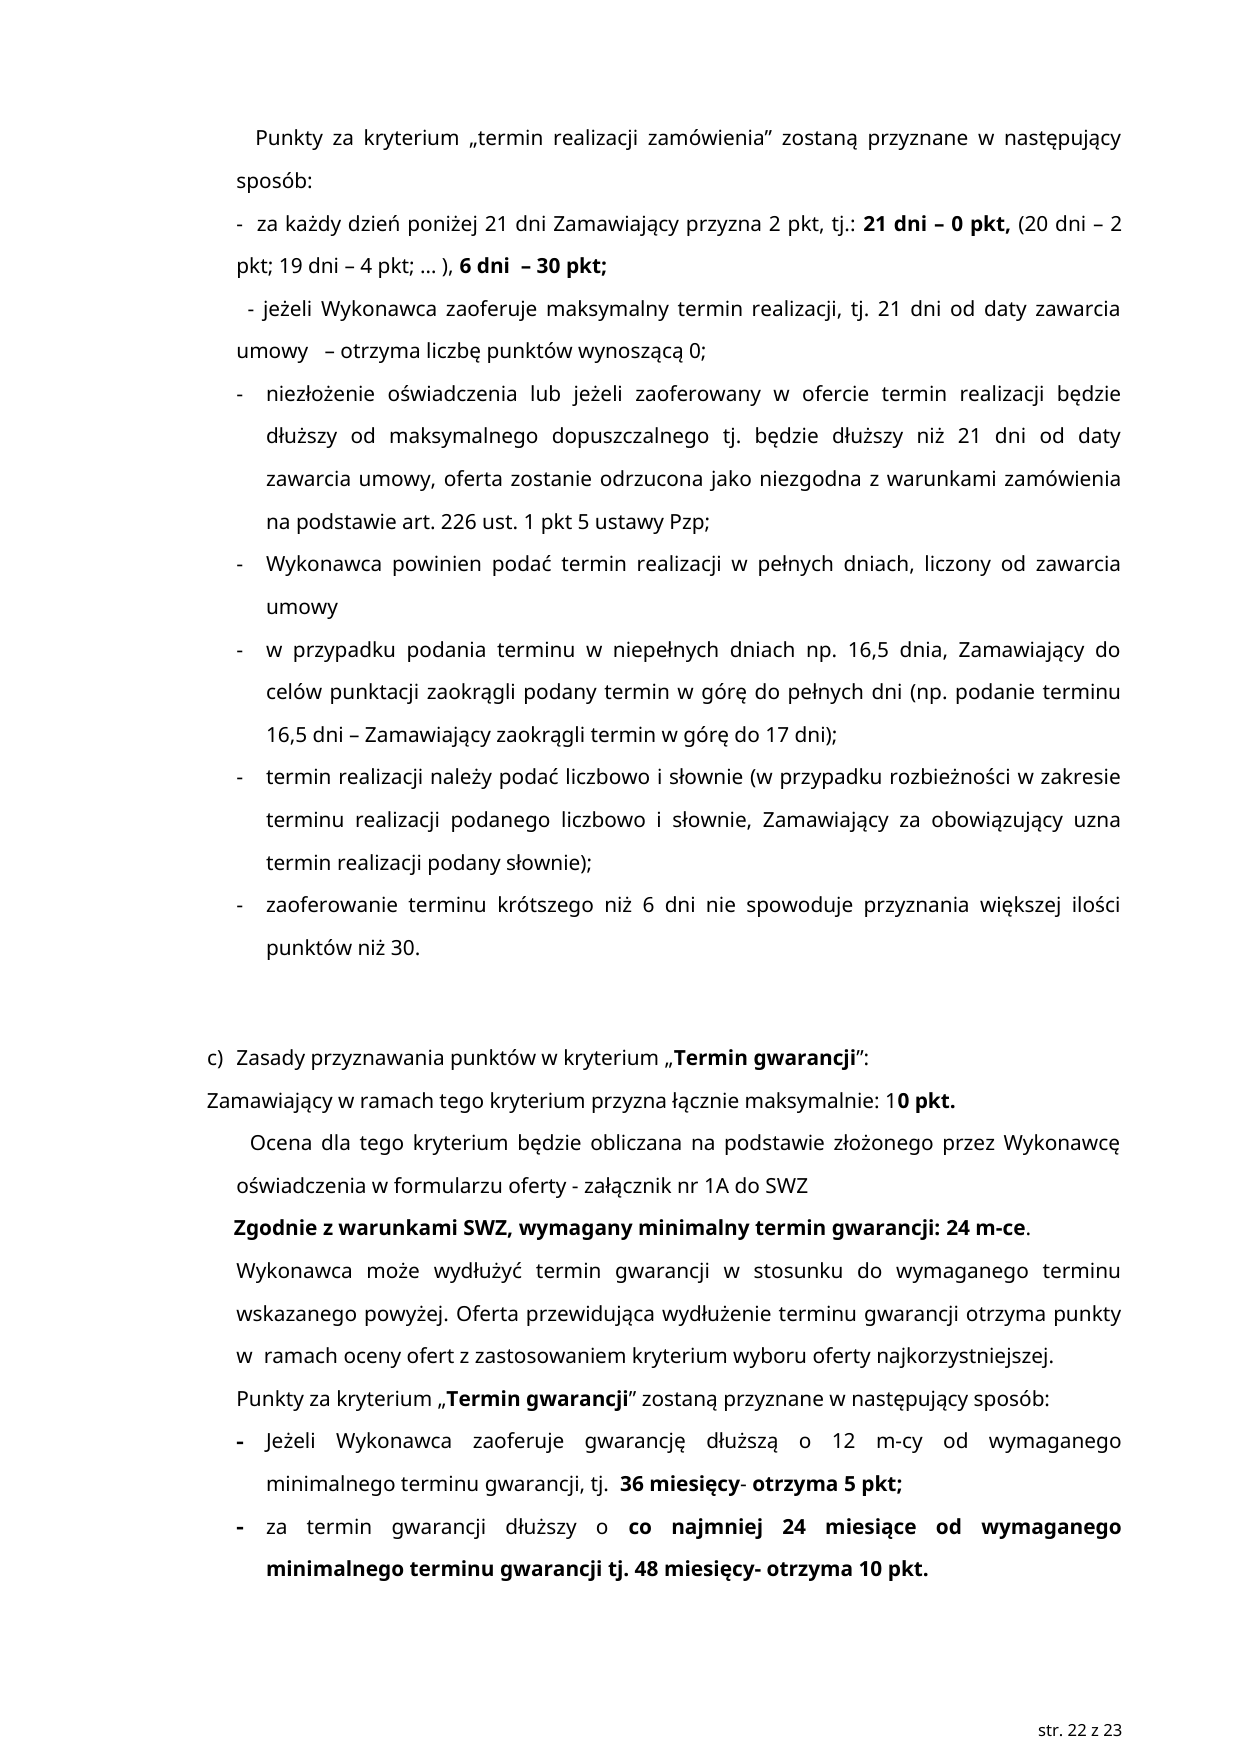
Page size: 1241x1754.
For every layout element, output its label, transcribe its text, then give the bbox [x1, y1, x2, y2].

list za termin gwarancji dłuższy o co najmniej 24 miesiące od wymaganego minimalnego terminu gwarancji tj. 48 miesięcy- otrzyma 10 pkt. [236, 1512, 1122, 1583]
list termin realizacji należy podać liczbowo i słownie (w przypadku rozbieżności w zakresie terminu realizacji podanego liczbowo i słownie, Zamawiający za obowiązujący uzna termin realizacji podany słownie); [236, 762, 1122, 876]
list Zamawiający w ramach tego kryterium przyzna łącznie maksymalnie: 10 pkt. [207, 1086, 1122, 1114]
text Wykonawca może wydłużyć termin gwarancji w stosunku do wymaganego terminu wskazanego powyżej. Oferta przewidująca wydłużenie terminu gwarancji otrzyma punkty w ramach oceny ofert z zastosowaniem kryterium wyboru oferty najkorzystniejszej. [236, 1256, 1122, 1370]
text - za każdy dzień poniżej 21 dni Zamawiający przyzna 2 pkt, tj.: 21 dni – 0 pkt, (20 dni – 2 pkt; 19 dni – 4 pkt; … ), 6 dni – 30 pkt; [236, 209, 1122, 280]
list zaoferowanie terminu krótszego niż 6 dni nie spowoduje przyznania większej ilości punktów niż 30. [236, 890, 1122, 961]
subtitle Zasady przyznawania punktów w kryterium „Termin gwarancji”: [207, 1043, 1122, 1072]
list Jeżeli Wykonawca zaoferuje gwarancję dłuższą o 12 m-cy od wymaganego minimalnego terminu gwarancji, tj. 36 miesięcy- otrzyma 5 pkt; [236, 1427, 1122, 1498]
list Zgodnie z warunkami SWZ, wymagany minimalny termin gwarancji: 24 m-ce. [207, 1213, 1122, 1242]
list w przypadku podania terminu w niepełnych dniach np. 16,5 dnia, Zamawiający do celów punktacji zaokrągli podany termin w górę do pełnych dni (np. podanie terminu 16,5 dni – Zamawiający zaokrągli termin w górę do 17 dni); [236, 635, 1122, 748]
text - jeżeli Wykonawca zaoferuje maksymalny termin realizacji, tj. 21 dni od daty zawarcia umowy – otrzyma liczbę punktów wynoszącą 0; [222, 294, 1122, 365]
text Punkty za kryterium „termin realizacji zamówienia” zostaną przyznane w następujący sposób: [207, 123, 1122, 194]
list niezłożenie oświadczenia lub jeżeli zaoferowany w ofercie termin realizacji będzie dłuższy od maksymalnego dopuszczalnego tj. będzie dłuższy niż 21 dni od daty zawarcia umowy, oferta zostanie odrzucona jako niezgodna z warunkami zamówienia na podstawie art. 226 ust. 1 pkt 5 ustawy Pzp; [236, 379, 1122, 535]
text Punkty za kryterium „Termin gwarancji” zostaną przyznane w następujący sposób: [236, 1384, 1122, 1412]
list Wykonawca powinien podać termin realizacji w pełnych dniach, liczony od zawarcia umowy [236, 549, 1122, 621]
list Ocena dla tego kryterium będzie obliczana na podstawie złożonego przez Wykonawcę oświadczenia w formularzu oferty - załącznik nr 1A do SWZ [207, 1128, 1122, 1199]
